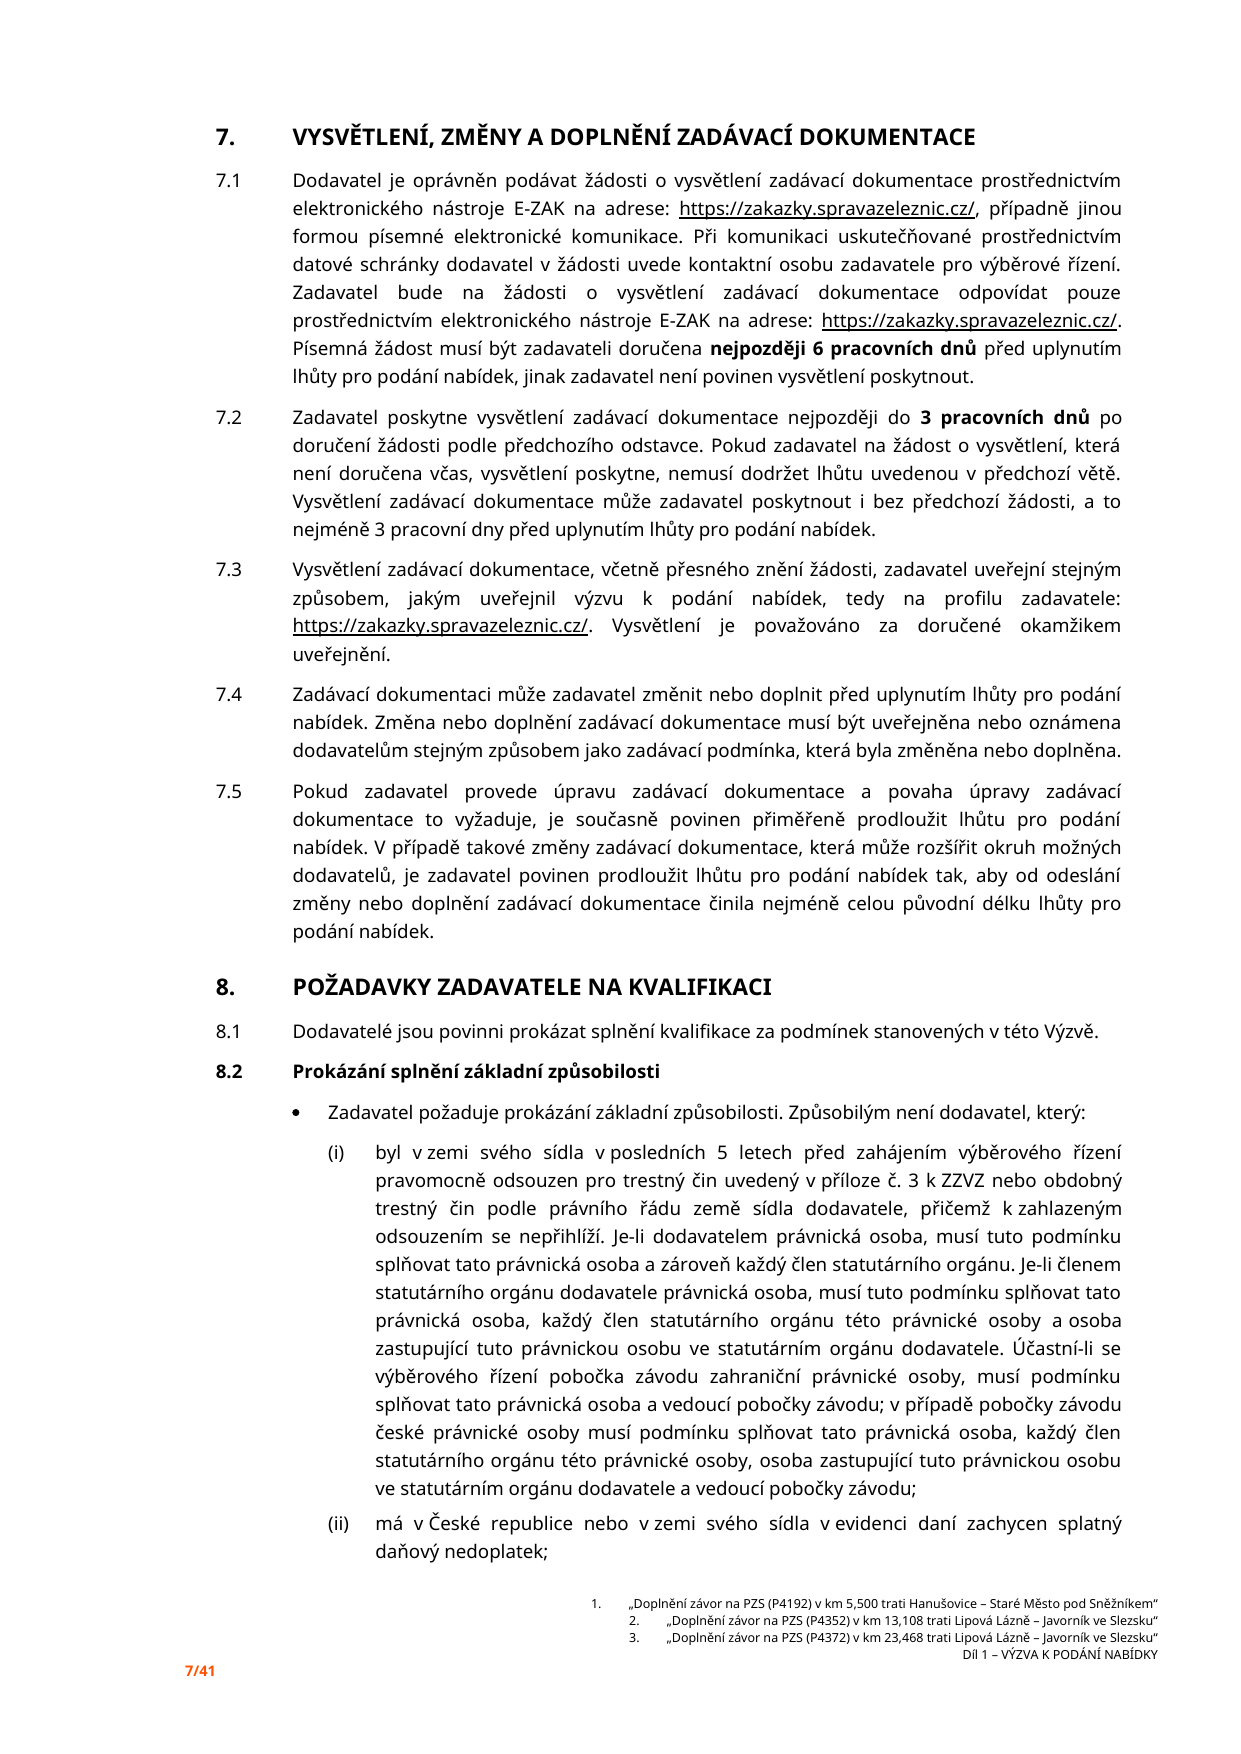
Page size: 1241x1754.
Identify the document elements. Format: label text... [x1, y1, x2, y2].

text Zadavatel poskytne vysvětlení zadávací dokumentace nejpozději do 3 pracovních dnů po doručení žádosti podle předchozího odstavce. Pokud zadavatel na žádost o vysvětlení, která není doručena včas, vysvětlení poskytne, nemusí dodržet lhůtu uvedenou v předchozí větě. Vysvětlení zadávací dokumentace může zadavatel poskytnout i bez předchozí žádosti, a to nejméně 3 pracovní dny před uplynutím lhůty pro podání nabídek. [216, 404, 1122, 542]
text Zadavatel požaduje prokázání základní způsobilosti. Způsobilým není dodavatel, který: [292, 1099, 1122, 1124]
text POŽADAVKY ZADAVATELE NA KVALIFIKACI [216, 971, 1122, 1002]
text byl v zemi svého sídla v posledních 5 letech před zahájením výběrového řízení pravomocně odsouzen pro trestný čin uvedený v příloze č. 3 k ZZVZ nebo obdobný trestný čin podle právního řádu země sídla dodavatele, přičemž k zahlazeným odsouzením se nepřihlíží. Je-li dodavatelem právnická osoba, musí tuto podmínku splňovat tato právnická osoba a zároveň každý člen statutárního orgánu. Je-li členem statutárního orgánu dodavatele právnická osoba, musí tuto podmínku splňovat tato právnická osoba, každý člen statutárního orgánu této právnické osoby a osoba zastupující tuto právnickou osobu ve statutárním orgánu dodavatele. Účastní-li se výběrového řízení pobočka závodu zahraniční právnické osoby, musí podmínku splňovat tato právnická osoba a vedoucí pobočky závodu; v případě pobočky závodu české právnické osoby musí podmínku splňovat tato právnická osoba, každý člen statutárního orgánu této právnické osoby, osoba zastupující tuto právnickou osobu ve statutárním orgánu dodavatele a vedoucí pobočky závodu; [328, 1139, 1122, 1501]
text Dodavatelé jsou povinni prokázat splnění kvalifikace za podmínek stanovených v této Výzvě. [216, 1018, 1122, 1043]
text má v České republice nebo v zemi svého sídla v evidenci daní zachycen splatný daňový nedoplatek; [328, 1510, 1122, 1563]
text Zadávací dokumentaci může zadavatel změnit nebo doplnit před uplynutím lhůty pro podání nabídek. Změna nebo doplnění zadávací dokumentace musí být uveřejněna nebo oznámena dodavatelům stejným způsobem jako zadávací podmínka, která byla změněna nebo doplněna. [216, 681, 1122, 763]
text VYSVĚTLENÍ, ZMĚNY A DOPLNĚNÍ ZADÁVACÍ DOKUMENTACE [216, 121, 1122, 152]
text Prokázání splnění základní způsobilosti [216, 1058, 1122, 1084]
text Pokud zadavatel provede úpravu zadávací dokumentace a povaha úpravy zadávací dokumentace to vyžaduje, je současně povinen přiměřeně prodloužit lhůtu pro podání nabídek. V případě takové změny zadávací dokumentace, která může rozšířit okruh možných dodavatelů, je zadavatel povinen prodloužit lhůtu pro podání nabídek tak, aby od odeslání změny nebo doplnění zadávací dokumentace činila nejméně celou původní délku lhůty pro podání nabídek. [216, 778, 1122, 943]
text Vysvětlení zadávací dokumentace, včetně přesného znění žádosti, zadavatel uveřejní stejným způsobem, jakým uveřejnil výzvu k podání nabídek, tedy na profilu zadavatele: https://zakazky.spravazeleznic.cz/. Vysvětlení je považováno za doručené okamžikem uveřejnění. [216, 557, 1122, 666]
text Dodavatel je oprávněn podávat žádosti o vysvětlení zadávací dokumentace prostřednictvím elektronického nástroje E-ZAK na adrese: https://zakazky.spravazeleznic.cz/, případně jinou formou písemné elektronické komunikace. Při komunikaci uskutečňované prostřednictvím datové schránky dodavatel v žádosti uvede kontaktní osobu zadavatele pro výběrové řízení. Zadavatel bude na žádosti o vysvětlení zadávací dokumentace odpovídat pouze prostřednictvím elektronického nástroje E-ZAK na adrese: https://zakazky.spravazeleznic.cz/. Písemná žádost musí být zadavateli doručena nejpozději 6 pracovních dnů před uplynutím lhůty pro podání nabídek, jinak zadavatel není povinen vysvětlení poskytnout. [216, 167, 1122, 389]
